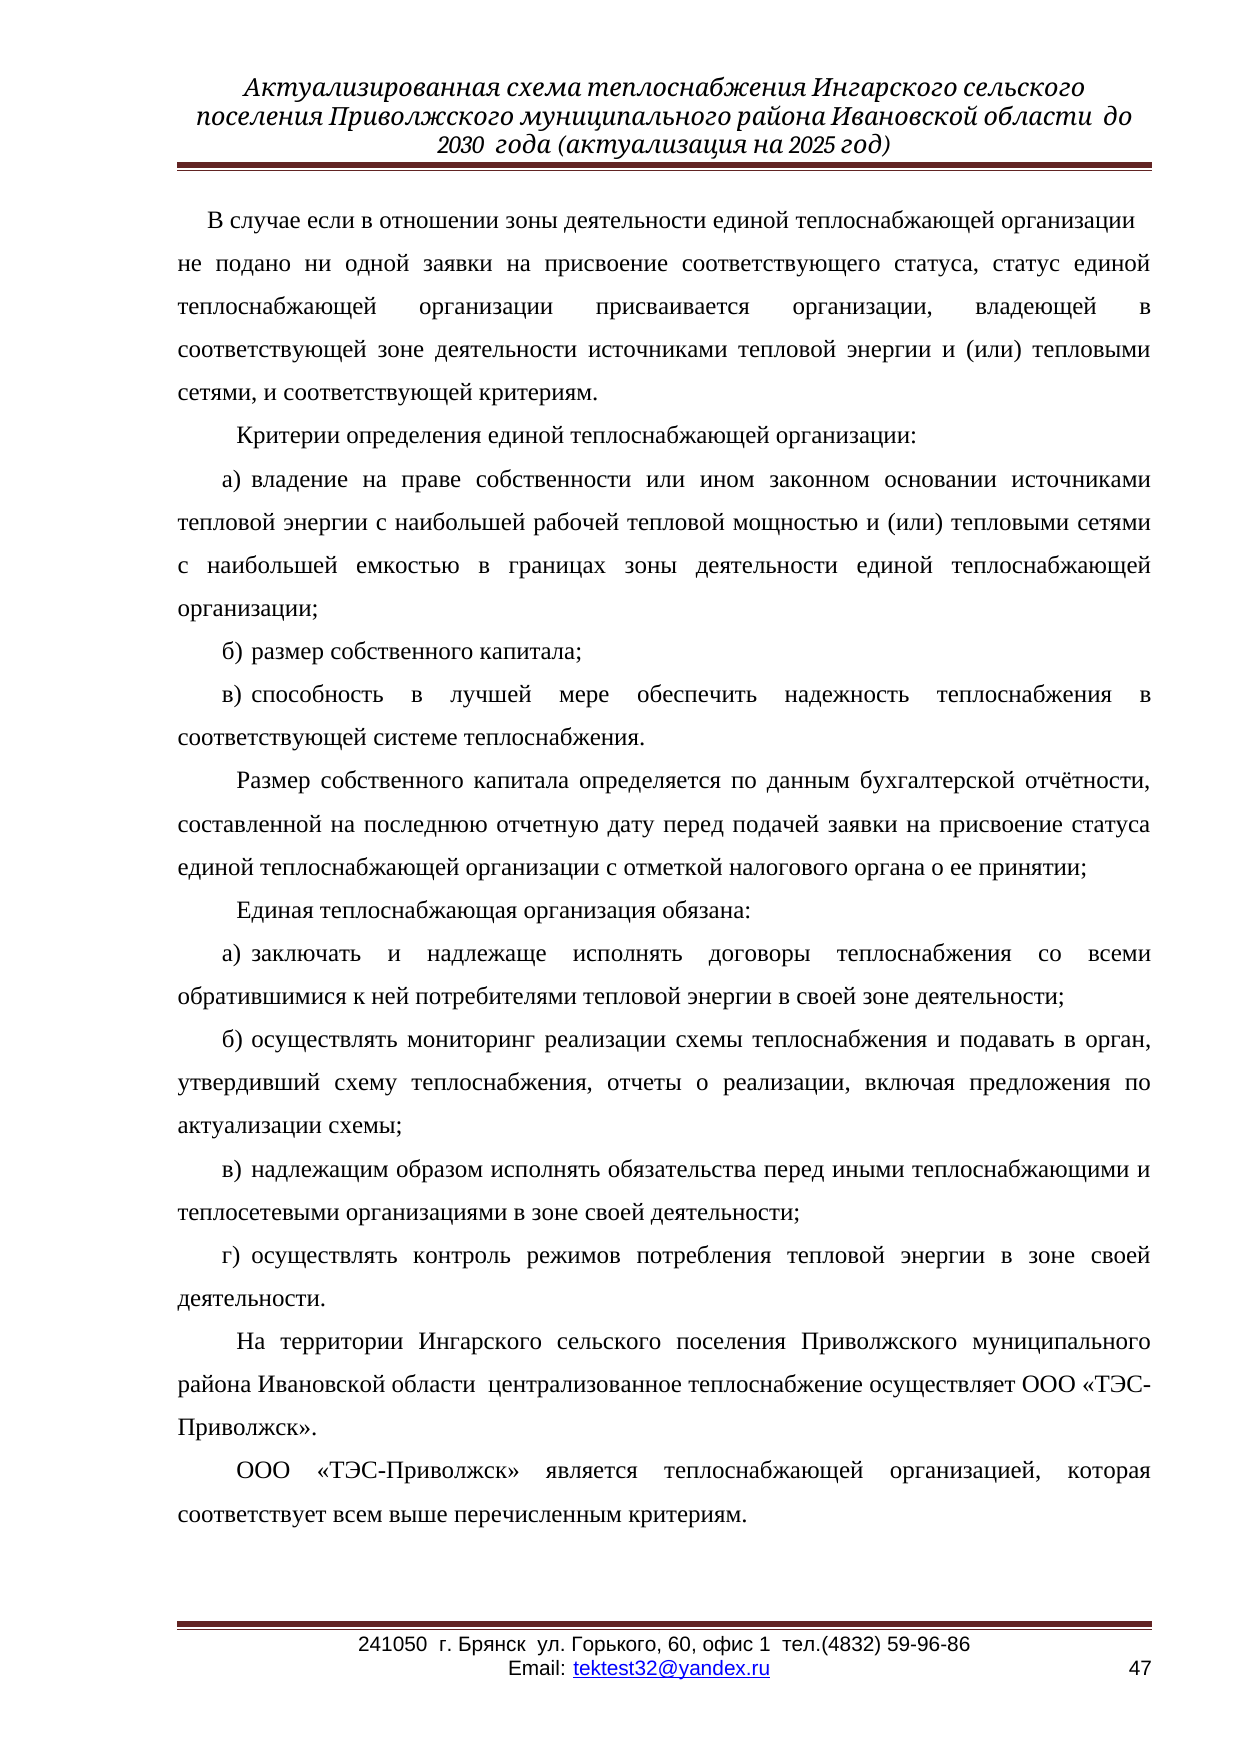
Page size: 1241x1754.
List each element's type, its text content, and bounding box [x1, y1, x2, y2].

list размер собственного капитала; [177, 636, 1152, 665]
text не подано ни одной заявки на присвоение соответствующего статуса, статус единой теплоснабжающей организации присваивается организации, владеющей в соответствующей зоне деятельности источниками тепловой энергии и (или) тепловыми сетями, и соответствующей критериям. [177, 248, 1152, 406]
text Критерии определения единой теплоснабжающей организации: [177, 421, 1152, 449]
text Размер собственного капитала определяется по данным бухгалтерской отчётности, составленной на последнюю отчетную дату перед подачей заявки на присвоение статуса единой теплоснабжающей организации с отметкой налогового органа о ее принятии; [177, 766, 1152, 881]
text Единая теплоснабжающая организация обязана: [177, 895, 1152, 924]
list осуществлять контроль режимов потребления тепловой энергии в зоне своей деятельности. [177, 1240, 1152, 1312]
list На территории Ингарского сельского поселения Приволжского муниципального района Ивановской области централизованное теплоснабжение осуществляет ООО «ТЭС-Приволжск». [177, 1326, 1152, 1441]
text В случае если в отношении зоны деятельности единой теплоснабжающей организации [177, 205, 1152, 234]
list осуществлять мониторинг реализации схемы теплоснабжения и подавать в орган, утвердивший схему теплоснабжения, отчеты о реализации, включая предложения по актуализации схемы; [177, 1024, 1152, 1139]
list владение на праве собственности или ином законном основании источниками тепловой энергии с наибольшей рабочей тепловой мощностью и (или) тепловыми сетями с наибольшей емкостью в границах зоны деятельности единой теплоснабжающей организации; [177, 464, 1152, 622]
list надлежащим образом исполнять обязательства перед иными теплоснабжающими и теплосетевыми организациями в зоне своей деятельности; [177, 1154, 1152, 1226]
list ООО «ТЭС-Приволжск» является теплоснабжающей организацией, которая соответствует всем выше перечисленным критериям. [177, 1456, 1152, 1527]
list способность в лучшей мере обеспечить надежность теплоснабжения в соответствующей системе теплоснабжения. [177, 679, 1152, 751]
list заключать и надлежаще исполнять договоры теплоснабжения со всеми обратившимися к ней потребителями тепловой энергии в своей зоне деятельности; [177, 938, 1152, 1010]
